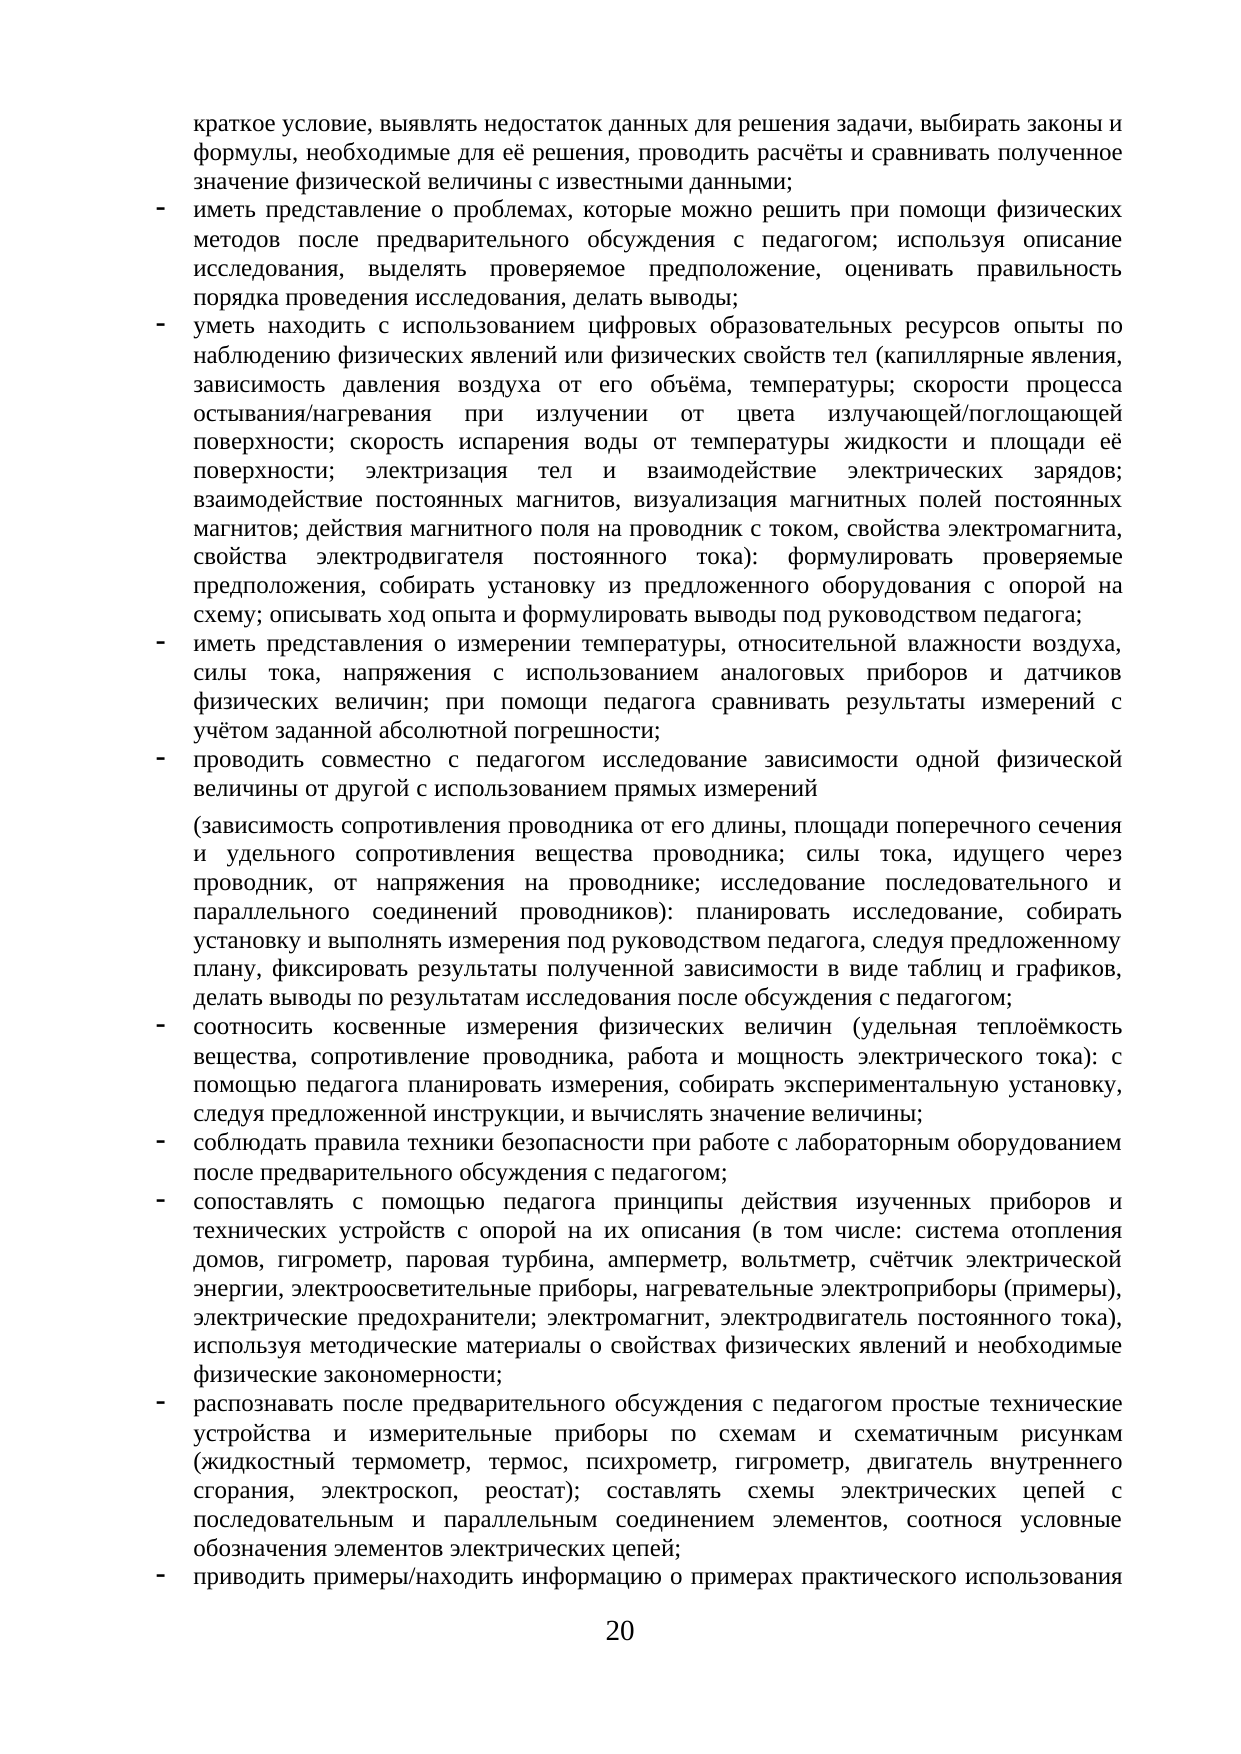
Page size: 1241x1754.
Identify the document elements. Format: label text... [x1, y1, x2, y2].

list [156, 1561, 1123, 1591]
list иметь представление о проблемах, которые можно решить при помощи физических методов после предварительного обсуждения с педагогом; используя описание исследования, выделять проверяемое предположение, оценивать правильность порядка проведения исследования, делать выводы; [156, 194, 1122, 311]
list сопоставлять с помощью педагога принципы действия изученных приборов и технических устройств с опорой на их описания (в том числе: система отопления домов, гигрометр, паровая турбина, амперметр, вольтметр, счётчик электрической энергии, электроосветительные приборы, нагревательные электроприборы (примеры), электрические предохранители; электромагнит, электродвигатель постоянного тока), используя методические материалы о свойствах физических явлений и необходимые физические закономерности; [156, 1186, 1122, 1388]
text (зависимость сопротивления проводника от его длины, площади поперечного сечения и удельного сопротивления вещества проводника; силы тока, идущего через проводник, от напряжения на проводнике; исследование последовательного и параллельного соединений проводников): планировать исследование, собирать установку и выполнять измерения под руководством педагога, следуя предложенному плану, фиксировать результаты полученной зависимости в виде таблиц и графиков, делать выводы по результатам исследования после обсуждения с педагогом; [193, 810, 1122, 1011]
list распознавать после предварительного обсуждения с педагогом простые технические устройства и измерительные приборы по схемам и схематичным рисункам (жидкостный термометр, термос, психрометр, гигрометр, двигатель внутреннего сгорания, электроскоп, реостат); составлять схемы электрических цепей с последовательным и параллельным соединением элементов, соотнося условные обозначения элементов электрических цепей; [156, 1388, 1123, 1561]
list соблюдать правила техники безопасности при работе с лабораторным оборудованием после предварительного обсуждения с педагогом; [156, 1127, 1122, 1186]
list уметь находить с использованием цифровых образовательных ресурсов опыты по наблюдению физических явлений или физических свойств тел (капиллярные явления, зависимость давления воздуха от его объёма, температуры; скорости процесса остывания/нагревания при излучении от цвета излучающей/поглощающей поверхности; скорость испарения воды от температуры жидкости и площади её поверхности; электризация тел и взаимодействие электрических зарядов; взаимодействие постоянных магнитов, визуализация магнитных полей постоянных магнитов; действия магнитного поля на проводник с током, свойства электромагнита, свойства электродвигателя постоянного тока): формулировать проверяемые предположения, собирать установку из предложенного оборудования с опорой на схему; описывать ход опыта и формулировать выводы под руководством педагога; [156, 311, 1123, 628]
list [156, 108, 1123, 194]
list проводить совместно с педагогом исследование зависимости одной физической величины от другой с использованием прямых измерений [156, 744, 1122, 802]
list соотносить косвенные измерения физических величин (удельная теплоёмкость вещества, сопротивление проводника, работа и мощность электрического тока): с помощью педагога планировать измерения, собирать экспериментальную установку, следуя предложенной инструкции, и вычислять значение величины; [156, 1011, 1122, 1127]
list иметь представления о измерении температуры, относительной влажности воздуха, силы тока, напряжения с использованием аналоговых приборов и датчиков физических величин; при помощи педагога сравнивать результаты измерений с учётом заданной абсолютной погрешности; [156, 628, 1122, 744]
